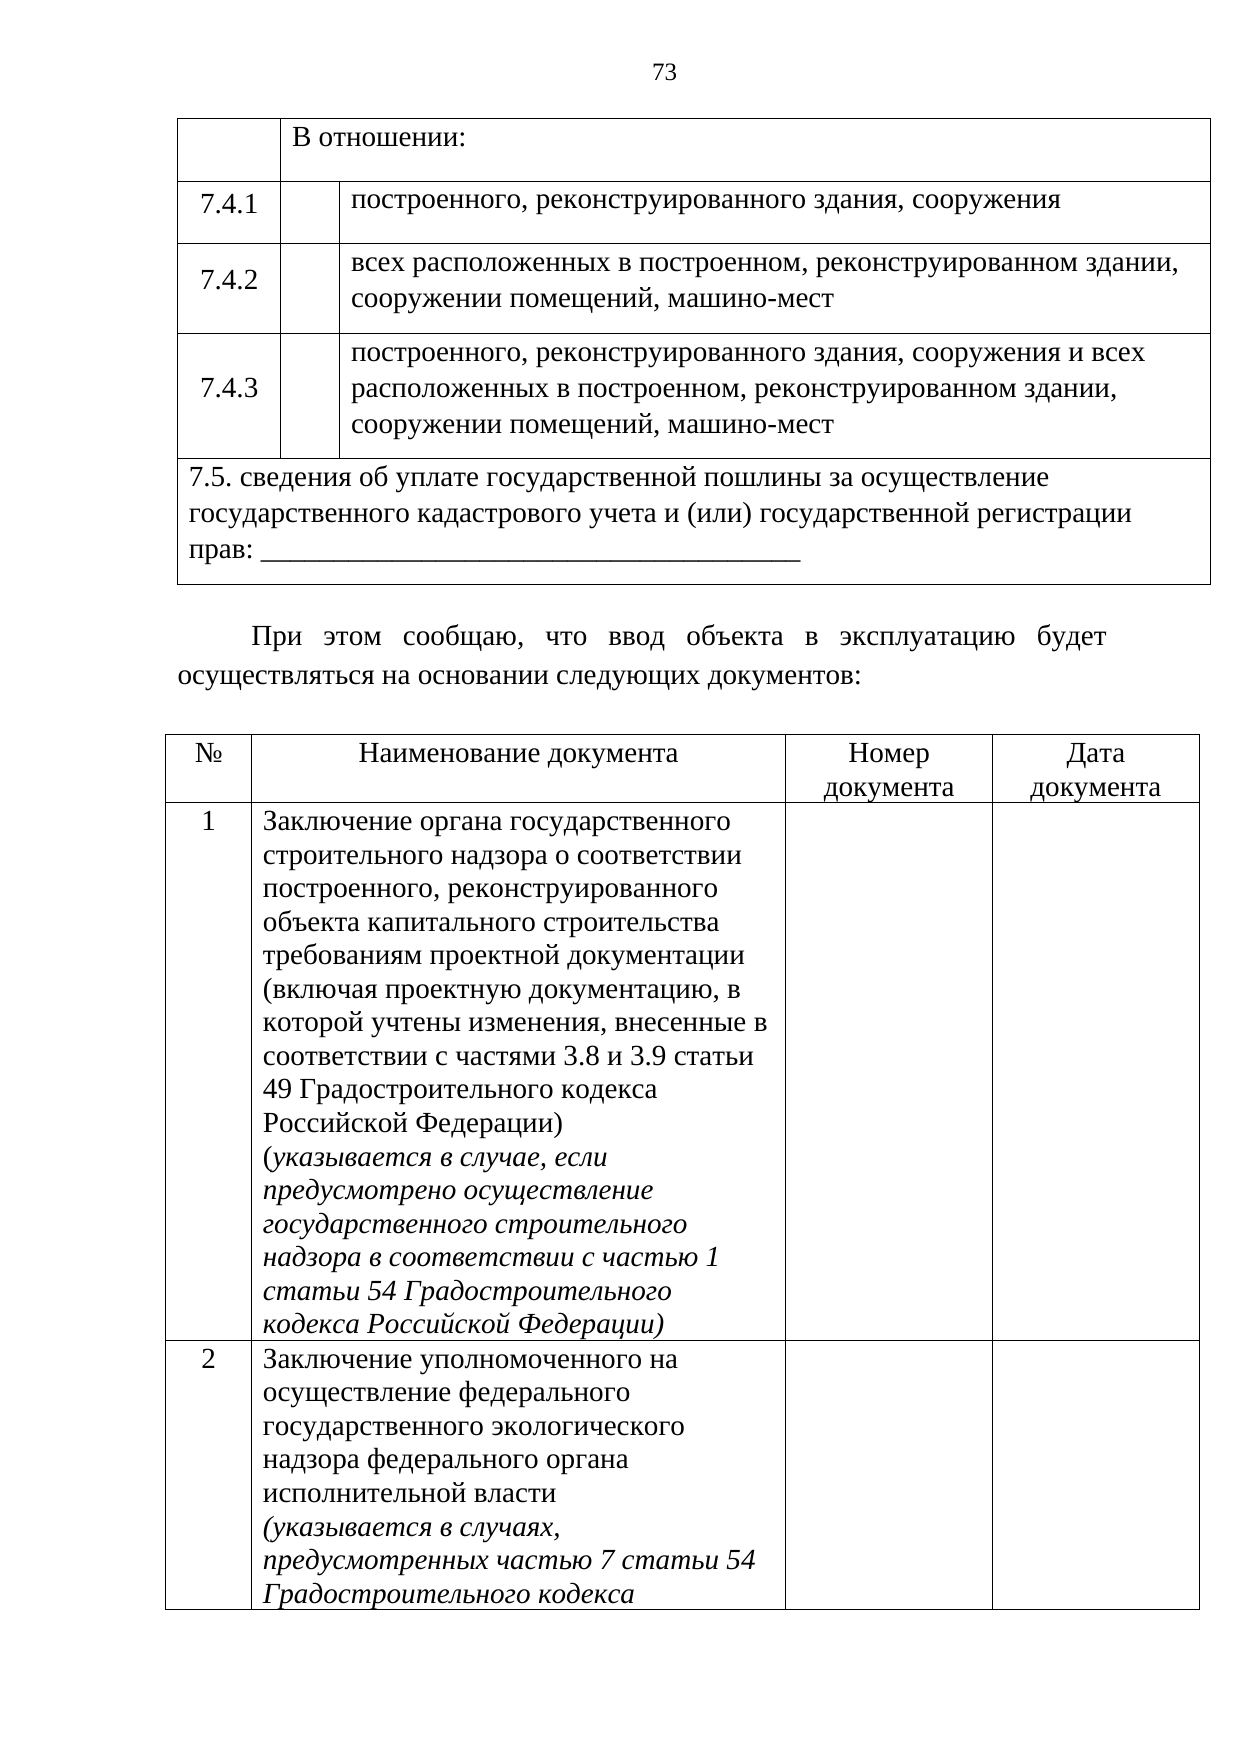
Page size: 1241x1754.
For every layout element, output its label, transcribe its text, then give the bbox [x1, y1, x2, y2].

table_cell [281, 182, 339, 243]
table_header Номер документа [786, 735, 992, 802]
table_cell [252, 1341, 785, 1609]
table_cell Заключение органа государственного строительного надзора о соответствии построенного, реконструированного объекта капитального строительства требованиям проектной документации (включая проектную документацию, в которой учтены изменения, внесенные в соответствии с частями 3.8 и 3.9 статьи 49 Градостроительного кодекса Российской Федерации) (указывается в случае, если предусмотрено осуществление государственного строительного надзора в соответствии с частью 1 статьи 54 Градостроительного кодекса Российской Федерации) [252, 803, 785, 1340]
table_cell [178, 119, 280, 181]
text При этом сообщаю, что ввод объекта в эксплуатацию будет осуществляться на основании следующих документов: [177, 618, 1107, 691]
table_cell [993, 803, 1199, 1340]
table_cell 7.5. сведения об уплате государственной пошлины за осуществление государственного кадастрового учета и (или) государственной регистрации прав: _____________________________________ [178, 459, 1210, 584]
table_cell [281, 244, 339, 333]
table_cell [281, 334, 339, 458]
table_cell [786, 803, 992, 1340]
table_cell 7.4.1 [178, 182, 280, 243]
table_cell 7.4.2 [178, 244, 280, 333]
table_cell 1 [166, 803, 251, 1340]
table_cell [786, 1341, 992, 1609]
table_cell 7.4.3 [178, 334, 280, 458]
table_header № [166, 735, 251, 802]
table_cell всех расположенных в построенном, реконструированном здании, сооружении помещений, машино-мест [340, 244, 1210, 333]
table_header Дата документа [993, 735, 1199, 802]
table_header Наименование документа [252, 735, 785, 802]
table_cell построенного, реконструированного здания, сооружения [340, 182, 1210, 243]
table_cell построенного, реконструированного здания, сооружения и всех расположенных в построенном, реконструированном здании, сооружении помещений, машино-мест [340, 334, 1210, 458]
table_cell В отношении: [281, 119, 1210, 181]
table_cell 2 [166, 1341, 251, 1609]
table_cell [993, 1341, 1199, 1609]
